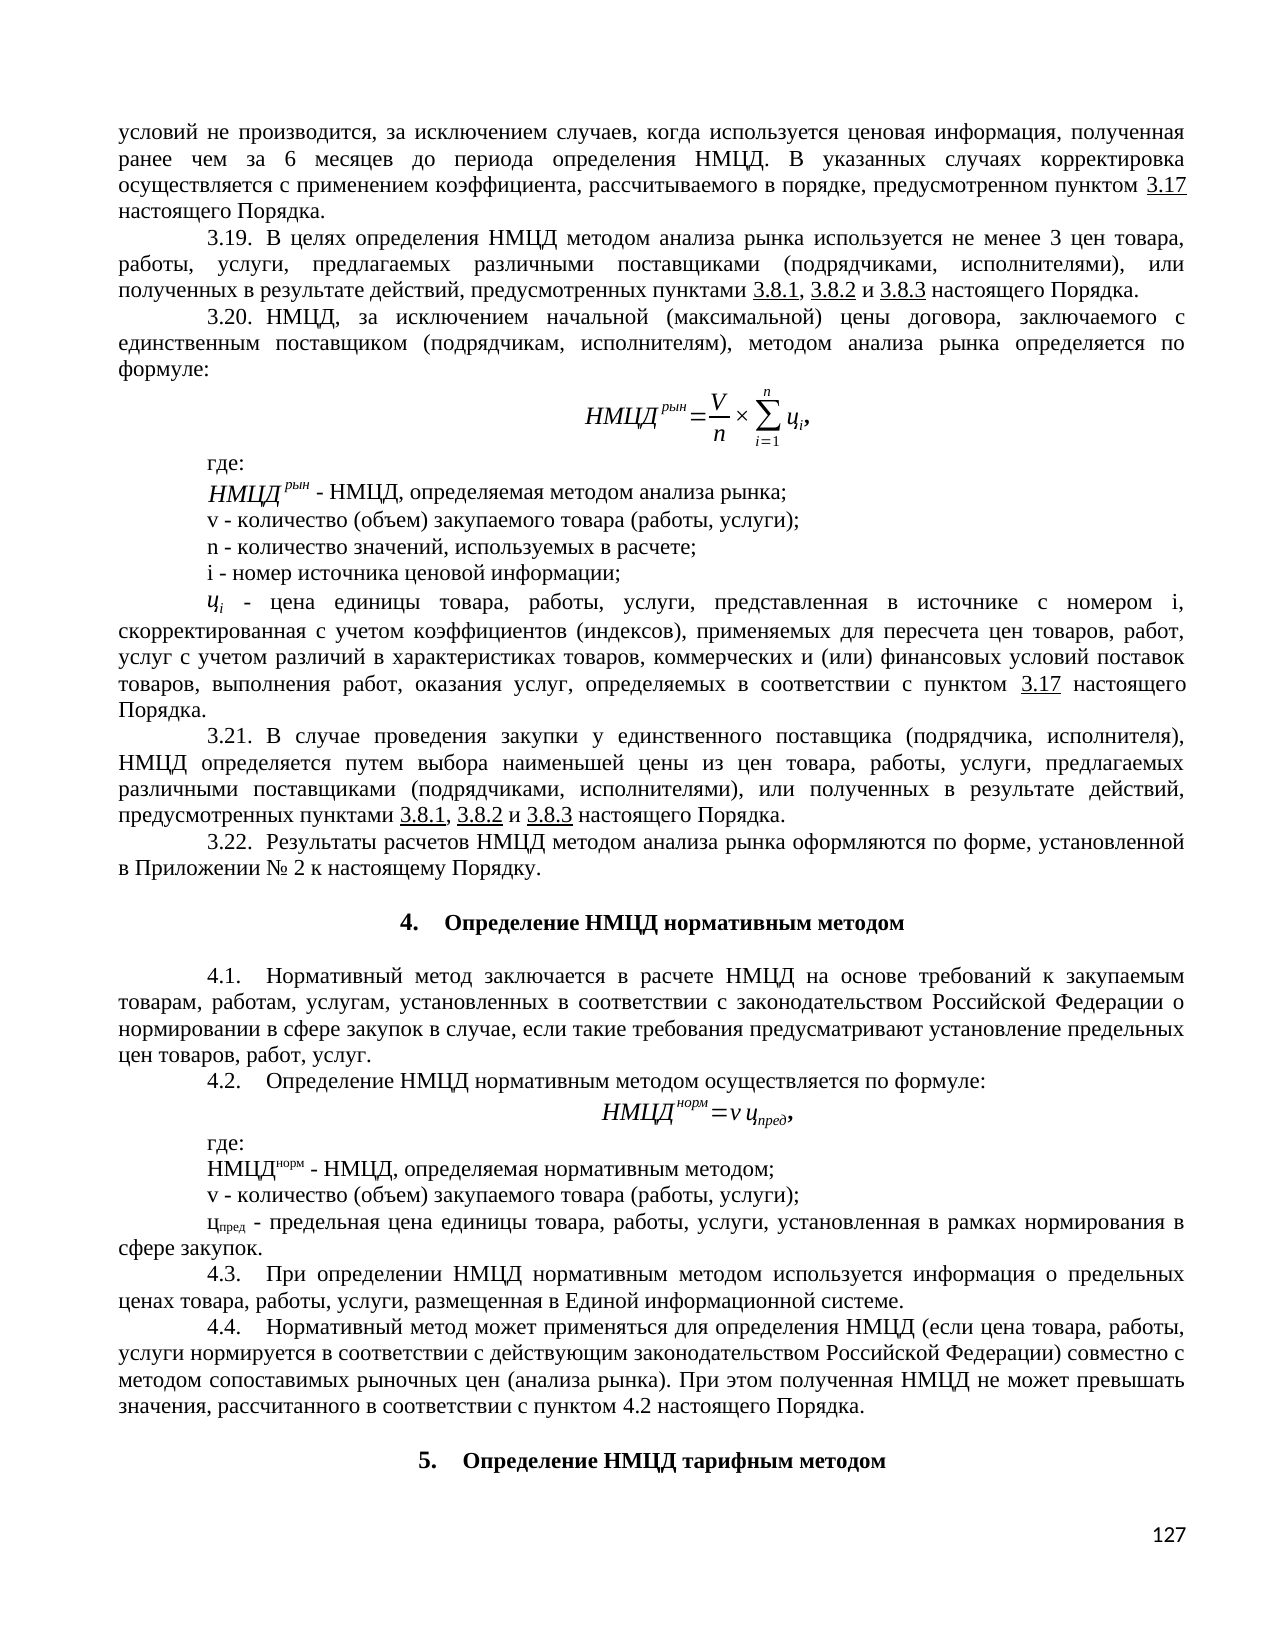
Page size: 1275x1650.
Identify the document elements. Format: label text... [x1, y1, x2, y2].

text , [118, 1094, 1186, 1129]
list Результаты расчетов НМЦД методом анализа рынка оформляются по форме, установленной в Приложении № 2 к настоящему Порядку. [118, 828, 1186, 881]
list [118, 118, 1186, 224]
text - цена единицы товара, работы, услуги, представленная в источнике с номером i, скорректированная с учетом коэффициентов (индексов), применяемых для пересчета цен товаров, работ, услуг с учетом различий в характеристиках товаров, коммерческих и (или) финансовых условий поставок товаров, выполнения работ, оказания услуг, определяемых в соответствии с пунктом 3.17 настоящего Порядка. [118, 586, 1186, 722]
list Определение НМЦД нормативным методом осуществляется по формуле: [118, 1067, 1186, 1094]
text где: [118, 449, 1186, 475]
text v - количество (объем) закупаемого товара (работы, услуги); [118, 507, 1186, 533]
text - НМЦД, определяемая методом анализа рынка; [118, 475, 1186, 507]
list В целях определения НМЦД методом анализа рынка используется не менее 3 цен товара, работы, услуги, предлагаемых различными поставщиками (подрядчиками, исполнителями), или полученных в результате действий, предусмотренных пунктами 3.8.1, 3.8.2 и 3.8.3 настоящего Порядка. [118, 224, 1186, 303]
text v - количество (объем) закупаемого товара (работы, услуги); [118, 1181, 1186, 1208]
list В случае проведения закупки у единственного поставщика (подрядчика, исполнителя), НМЦД определяется путем выбора наименьшей цены из цен товара, работы, услуги, предлагаемых различными поставщиками (подрядчиками, исполнителями), или полученных в результате действий, предусмотренных пунктами 3.8.1, 3.8.2 и 3.8.3 настоящего Порядка. [118, 722, 1186, 828]
list Нормативный метод может применяться для определения НМЦД (если цена товара, работы, услуги нормируется в соответствии с действующим законодательством Российской Федерации) совместно с методом сопоставимых рыночных цен (анализа рынка). При этом полученная НМЦД не может превышать значения, рассчитанного в соответствии с пунктом 4.2 настоящего Порядка. [118, 1313, 1186, 1418]
text i - номер источника ценовой информации; [118, 559, 1186, 586]
text , [118, 382, 1186, 449]
list Нормативный метод заключается в расчете НМЦД на основе требований к закупаемым товарам, работам, услугам, установленных в соответствии с законодательством Российской Федерации о нормировании в сфере закупок в случае, если такие требования предусматривают установление предельных цен товаров, работ, услуг. [118, 962, 1186, 1067]
text цпред - предельная цена единицы товара, работы, услуги, установленная в рамках нормирования в сфере закупок. [118, 1208, 1186, 1260]
list Определение НМЦД нормативным методом [118, 907, 1186, 936]
list Определение НМЦД тарифным методом [118, 1445, 1186, 1474]
list При определении НМЦД нормативным методом используется информация о предельных ценах товара, работы, услуги, размещенная в Единой информационной системе. [118, 1260, 1186, 1313]
text где: [118, 1129, 1186, 1155]
list НМЦД, за исключением начальной (максимальной) цены договора, заключаемого с единственным поставщиком (подрядчикам, исполнителям), методом анализа рынка определяется по формуле: [118, 303, 1186, 382]
text НМЦДнорм - НМЦД, определяемая нормативным методом; [118, 1155, 1186, 1181]
text n - количество значений, используемых в расчете; [118, 533, 1186, 559]
